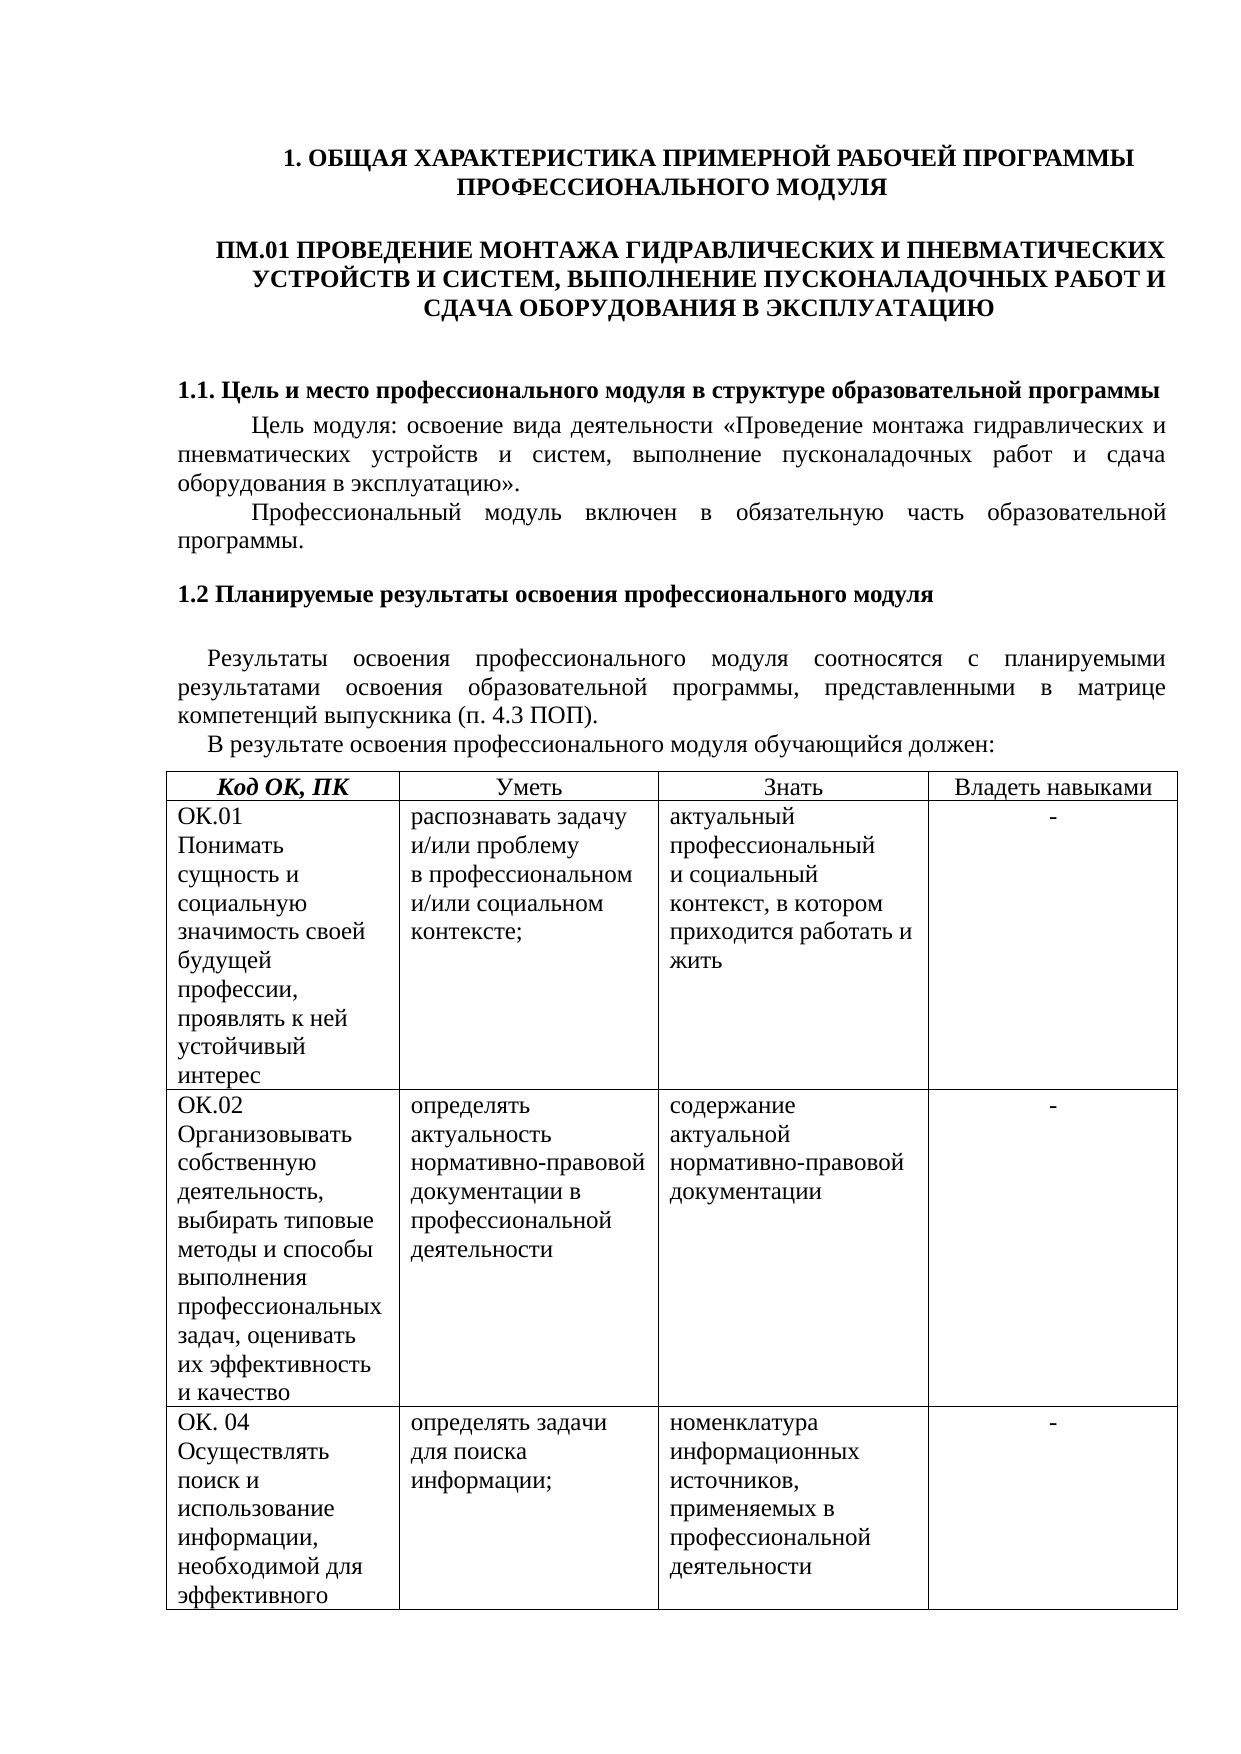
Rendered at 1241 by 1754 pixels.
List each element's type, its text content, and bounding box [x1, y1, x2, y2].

text Профессиональный модуль включен в обязательную часть образовательной программы. [177, 497, 1167, 554]
table_cell определять актуальность нормативно-правовой документации в профессиональной деятельности [400, 1090, 658, 1406]
table_cell - [929, 801, 1177, 1089]
table_cell содержание актуальной нормативно-правовой документации [659, 1090, 928, 1406]
table_cell ОК.02 Организовывать собственную деятельность, выбирать типовые методы и способы выполнения профессиональных задач, оценивать их эффективность и качество [167, 1090, 399, 1406]
text Цель модуля: освоение вида деятельности «Проведение монтажа гидравлических и пневматических устройств и систем, выполнение пусконаладочных работ и сдача оборудования в эксплуатацию». [177, 411, 1167, 497]
subtitle 1.1. Цель и место профессионального модуля в структуре образовательной программы [177, 376, 1167, 404]
table_cell ОК.01 Понимать сущность и социальную значимость своей будущей профессии, проявлять к ней устойчивый интерес [167, 801, 399, 1089]
table_header Код ОК, ПК [167, 772, 399, 800]
text ПМ.01 ПРОВЕДЕНИЕ МОНТАЖА ГИДРАВЛИЧЕСКИХ И ПНЕВМАТИЧЕСКИХ УСТРОЙСТВ И СИСТЕМ, ВЫПОЛНЕНИЕ ПУСКОНАЛАДОЧНЫХ РАБОТ И СДАЧА ОБОРУДОВАНИЯ В ЭКСПЛУАТАЦИЮ [214, 236, 1167, 322]
subtitle 1.2 Планируемые результаты освоения профессионального модуля [177, 579, 1167, 608]
text Результаты освоения профессионального модуля соотносятся с планируемыми результатами освоения образовательной программы, представленными в матрице компетенций выпускника (п. 4.3 ПОП). [177, 643, 1167, 729]
table_cell распознавать задачу и/или проблему в профессиональном и/или социальном контексте; [400, 801, 658, 1089]
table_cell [400, 1407, 658, 1608]
table_cell - [929, 1090, 1177, 1406]
table_cell актуальный профессиональный и социальный контекст, в котором приходится работать и жить [659, 801, 928, 1089]
table_header Владеть навыками [929, 772, 1177, 800]
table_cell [167, 1407, 399, 1608]
table_header Уметь [400, 772, 658, 800]
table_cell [659, 1407, 928, 1608]
text В результате освоения профессионального модуля обучающийся должен: [177, 729, 1167, 758]
subtitle 1. ОБЩАЯ ХАРАКТЕРИСТИКА ПРИМЕРНОЙ РАБОЧЕЙ ПРОГРАММЫ ПРОФЕССИОНАЛЬНОГО МОДУЛЯ [177, 143, 1167, 201]
table_header Знать [659, 772, 928, 800]
table_cell - [929, 1407, 1177, 1608]
